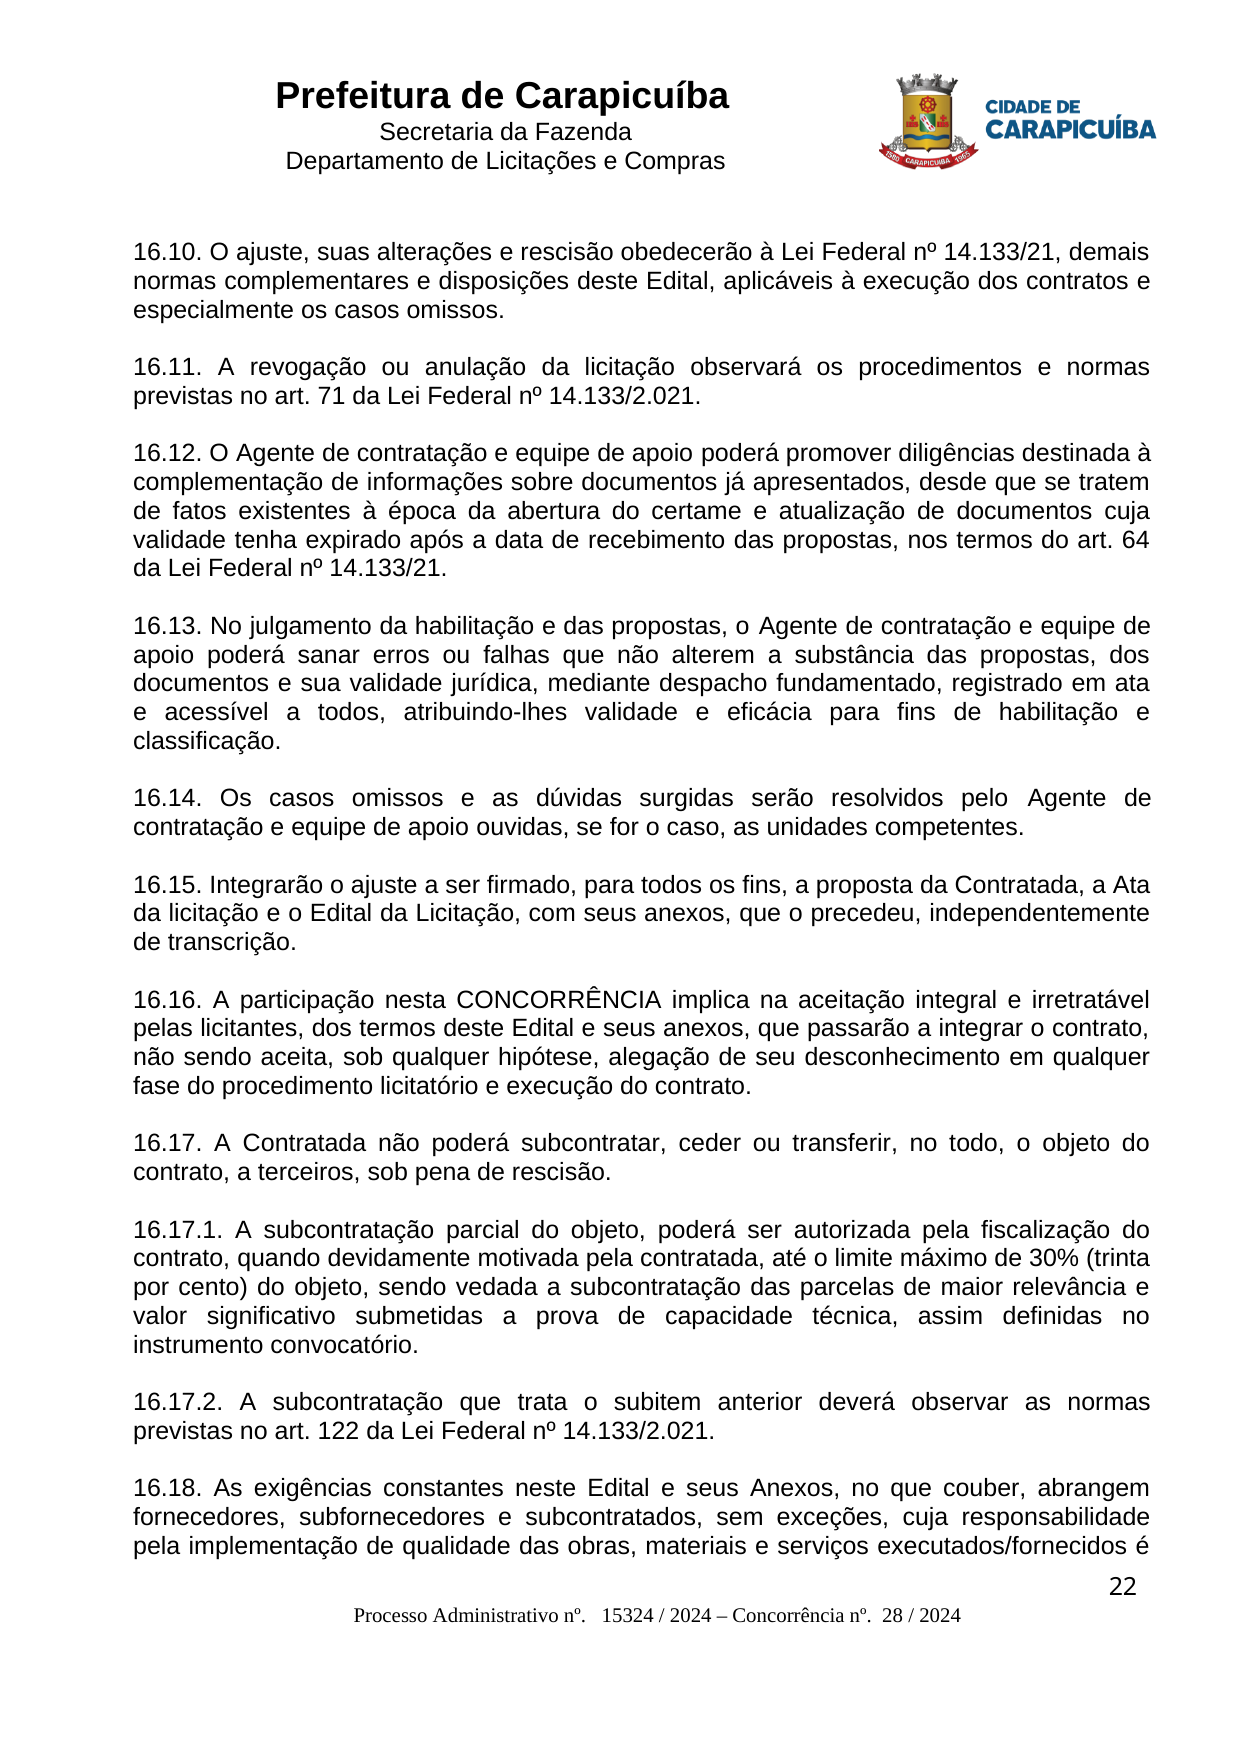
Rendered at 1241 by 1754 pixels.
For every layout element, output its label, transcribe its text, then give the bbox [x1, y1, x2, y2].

text 16.11. A revogação ou anulação da licitação observará os procedimentos e normas previstas no art. 71 da Lei Federal nº 14.133/2.021. [133, 352, 1152, 410]
picture [877, 65, 1159, 172]
text 16.15. Integrarão o ajuste a ser firmado, para todos os fins, a proposta da Contratada, a Ata da licitação e o Edital da Licitação, com seus anexos, que o precedeu, independentemente de transcrição. [133, 870, 1152, 956]
text 16.17.2. A subcontratação que trata o subitem anterior deverá observar as normas previstas no art. 122 da Lei Federal nº 14.133/2.021. [133, 1387, 1152, 1445]
text 16.17.1. A subcontratação parcial do objeto, poderá ser autorizada pela fiscalização do contrato, quando devidamente motivada pela contratada, até o limite máximo de 30% (trinta por cento) do objeto, sendo vedada a subcontratação das parcelas de maior relevância e valor significativo submetidas a prova de capacidade técnica, assim definidas no instrumento convocatório. [133, 1215, 1152, 1358]
text 16.12. O Agente de contratação e equipe de apoio poderá promover diligências destinada à complementação de informações sobre documentos já apresentados, desde que se tratem de fatos existentes à época da abertura do certame e atualização de documentos cuja validade tenha expirado após a data de recebimento das propostas, nos termos do art. 64 da Lei Federal nº 14.133/21. [133, 438, 1152, 582]
text 16.16. A participação nesta CONCORRÊNCIA implica na aceitação integral e irretratável pelas licitantes, dos termos deste Edital e seus anexos, que passarão a integrar o contrato, não sendo aceita, sob qualquer hipótese, alegação de seu desconhecimento em qualquer fase do procedimento licitatório e execução do contrato. [133, 985, 1152, 1100]
text 16.10. O ajuste, suas alterações e rescisão obedecerão à Lei Federal nº 14.133/21, demais normas complementares e disposições deste Edital, aplicáveis à execução dos contratos e especialmente os casos omissos. [133, 237, 1152, 323]
text 16.17. A Contratada não poderá subcontratar, ceder ou transferir, no todo, o objeto do contrato, a terceiros, sob pena de rescisão. [133, 1128, 1152, 1186]
text 16.14. Os casos omissos e as dúvidas surgidas serão resolvidos pelo Agente de contratação e equipe de apoio ouvidas, se for o caso, as unidades competentes. [133, 783, 1152, 841]
text 16.13. No julgamento da habilitação e das propostas, o Agente de contratação e equipe de apoio poderá sanar erros ou falhas que não alterem a substância das propostas, dos documentos e sua validade jurídica, mediante despacho fundamentado, registrado em ata e acessível a todos, atribuindo-lhes validade e eficácia para fins de habilitação e classificação. [133, 611, 1152, 755]
